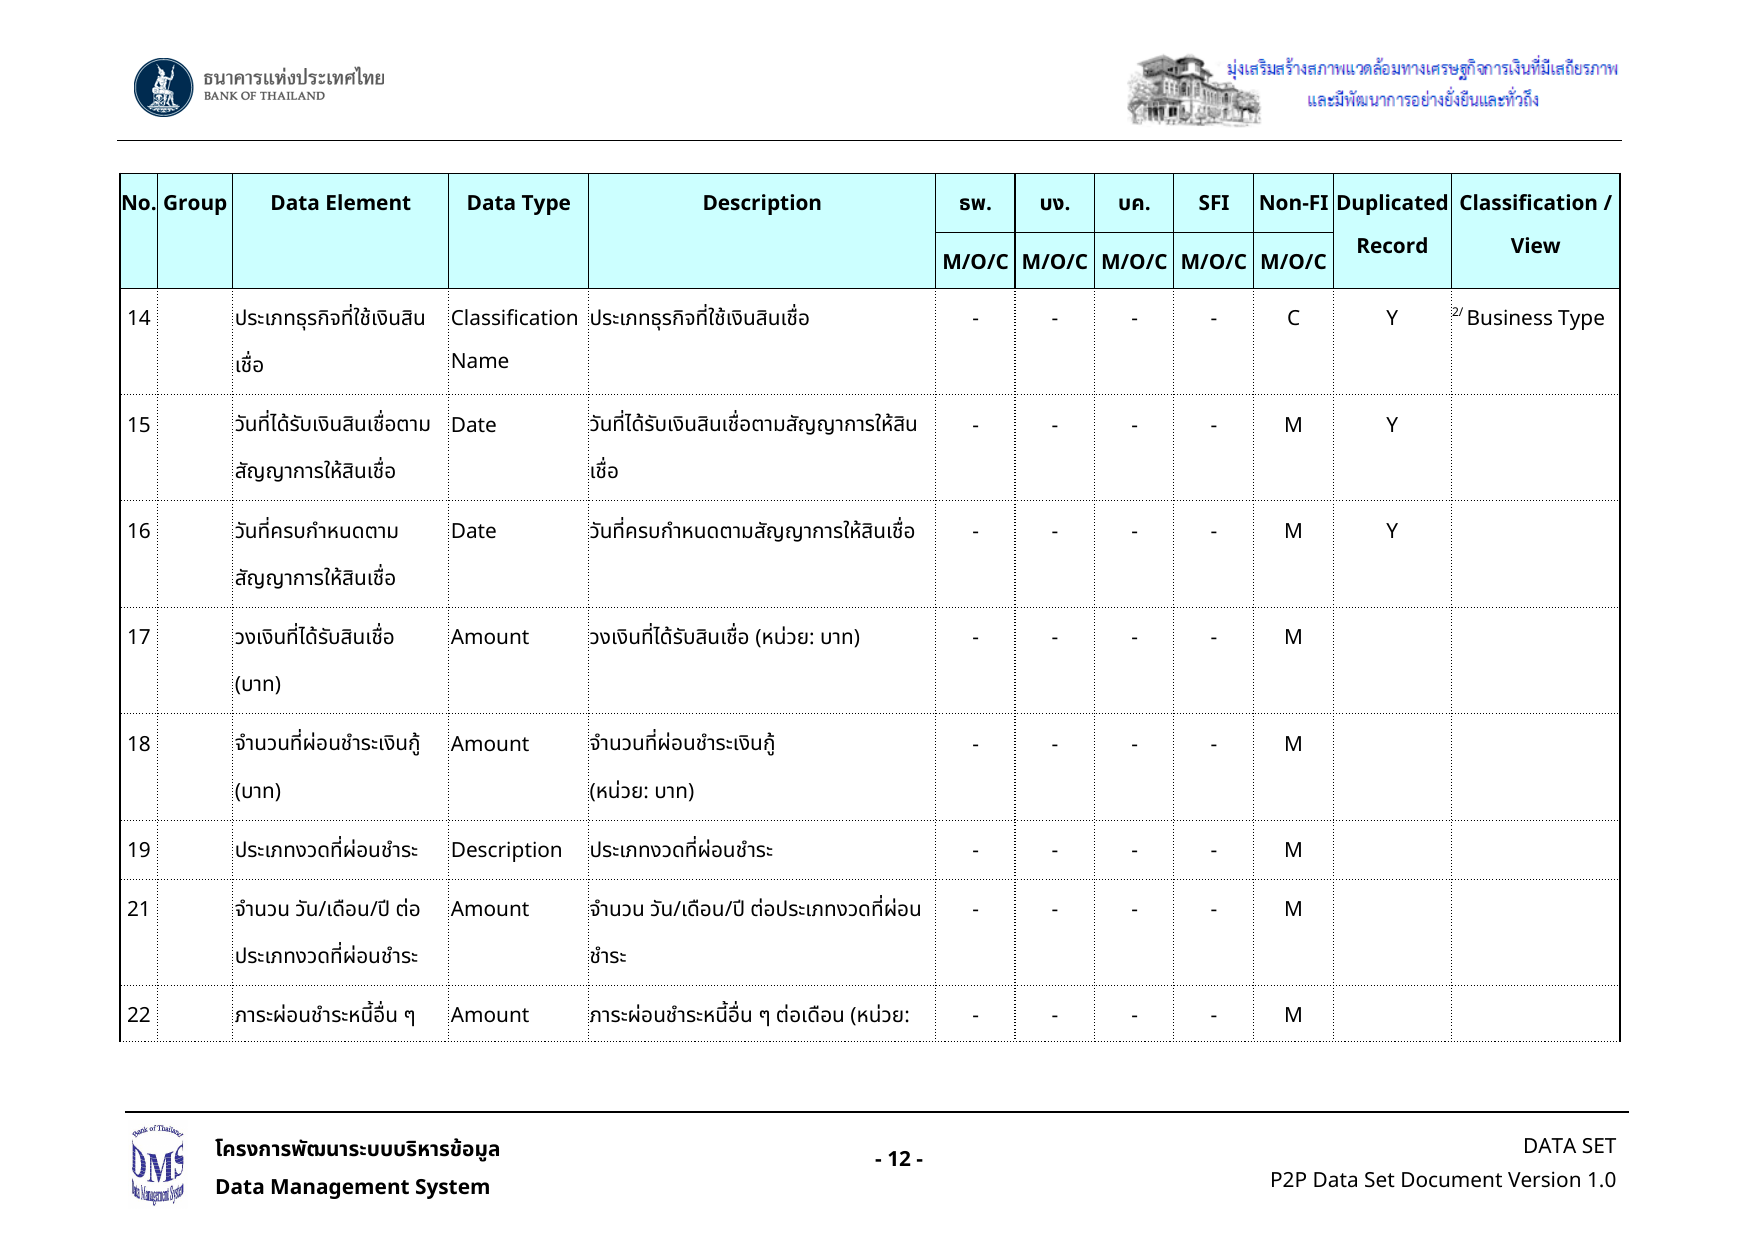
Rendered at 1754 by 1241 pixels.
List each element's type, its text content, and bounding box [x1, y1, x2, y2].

table_cell ประเภทธุรกิจที่ใช้เงินสินเชื่อ [589, 289, 936, 394]
table_cell [1451, 820, 1619, 878]
table_cell จำนวนที่ผ่อนชำระเงินกู้ (บาท) [233, 713, 448, 819]
table_cell ประเภทธุรกิจที่ใช้เงินสินเชื่อ [233, 289, 448, 394]
table_cell 18 [121, 713, 157, 819]
table_cell - [1015, 500, 1094, 607]
table_header Data Element [233, 174, 448, 288]
table_cell Date [449, 500, 589, 607]
table_cell [1333, 607, 1451, 713]
picture [1126, 50, 1622, 130]
table_cell - [1095, 289, 1174, 394]
table_cell [1451, 394, 1619, 500]
table_cell - [1174, 394, 1253, 500]
table_cell 22 [121, 985, 157, 1041]
table_cell 16 [121, 500, 157, 607]
table_cell - [1015, 985, 1094, 1041]
table_cell [1333, 820, 1451, 878]
table_cell ภาระผ่อนชำระหนี้อื่น ๆ ต่อเดือน (บาท) [233, 985, 448, 1041]
table_cell 21 [121, 879, 157, 985]
table_cell วันที่ครบกำหนดตามสัญญาการให้สินเชื่อ [233, 500, 448, 607]
table_cell [158, 985, 232, 1041]
table_cell [158, 289, 232, 394]
table_cell วงเงินที่ได้รับสินเชื่อ (หน่วย: บาท) [589, 607, 936, 713]
table_cell [1451, 500, 1619, 607]
table_cell [158, 820, 232, 878]
table_cell - [1015, 879, 1094, 985]
table_header ธพ. [936, 174, 1014, 232]
table_cell [158, 500, 232, 607]
table_cell 15 [121, 394, 157, 500]
table_cell - [1095, 500, 1174, 607]
table_cell วันที่ได้รับเงินสินเชื่อตามสัญญาการให้สินเชื่อ [589, 394, 936, 500]
table_cell ประเภทงวดที่ผ่อนชำระ [589, 820, 936, 878]
table_cell Date [449, 394, 589, 500]
table_cell Classification Name [449, 289, 589, 394]
table_cell [1333, 879, 1451, 985]
table_cell [1333, 713, 1451, 819]
table_cell [158, 607, 232, 713]
table_cell [1451, 607, 1619, 713]
table_cell - [1095, 713, 1174, 819]
table_cell 2/ Business Type [1451, 289, 1619, 394]
table_header Non-FI [1254, 174, 1333, 232]
table_cell Amount [449, 607, 589, 713]
table_cell - [1095, 607, 1174, 713]
table_cell M [1254, 820, 1333, 878]
table_cell - [1174, 985, 1253, 1041]
table_header Description [589, 174, 935, 288]
table_cell - [936, 820, 1015, 878]
table_cell M/O/C [936, 233, 1014, 288]
table_cell - [936, 607, 1015, 713]
table_cell - [1174, 289, 1253, 394]
table_cell - [1174, 607, 1253, 713]
table_cell Y [1333, 394, 1451, 500]
table_cell M/O/C [1174, 233, 1253, 288]
table_cell - [1174, 879, 1253, 985]
table_cell จำนวน วัน/เดือน/ปี ต่อประเภทงวดที่ผ่อนชำระ [589, 879, 936, 985]
table_cell Amount [449, 879, 589, 985]
picture [128, 1120, 188, 1209]
table_cell [1451, 713, 1619, 819]
table_cell จำนวน วัน/เดือน/ปี ต่อประเภทงวดที่ผ่อนชำระ [233, 879, 448, 985]
table_cell - [1015, 713, 1094, 819]
table_header No. [121, 174, 157, 288]
table_cell M [1254, 500, 1333, 607]
table_cell ประเภทงวดที่ผ่อนชำระ [233, 820, 448, 878]
table_cell M [1254, 713, 1333, 819]
table_cell - [1015, 820, 1094, 878]
picture [123, 48, 396, 127]
table_cell [158, 394, 232, 500]
table_cell 19 [121, 820, 157, 878]
table_cell M [1254, 879, 1333, 985]
table_cell ภาระผ่อนชำระหนี้อื่น ๆ ต่อเดือน (หน่วย: บาท) [589, 985, 936, 1041]
table_cell - [936, 500, 1015, 607]
table_cell - [1174, 500, 1253, 607]
table_cell Amount [449, 713, 589, 819]
table_header Duplicated Record [1334, 174, 1451, 288]
table_cell C [1254, 289, 1333, 394]
table_cell [1333, 985, 1451, 1041]
table_cell วงเงินที่ได้รับสินเชื่อ (บาท) [233, 607, 448, 713]
table_cell วันที่ครบกำหนดตามสัญญาการให้สินเชื่อ [589, 500, 936, 607]
table_cell M/O/C [1016, 233, 1094, 288]
table_header บง. [1016, 174, 1094, 232]
table_cell [158, 879, 232, 985]
table_cell M/O/C [1095, 233, 1173, 288]
table_cell [1451, 985, 1619, 1041]
table_cell Amount [449, 985, 589, 1041]
table_cell - [936, 394, 1015, 500]
table_cell 17 [121, 607, 157, 713]
table_cell Y [1333, 500, 1451, 607]
table_cell - [936, 289, 1015, 394]
table_cell - [1095, 879, 1174, 985]
table_header บค. [1095, 174, 1173, 232]
table_cell M/O/C [1254, 233, 1333, 288]
table_cell - [1015, 394, 1094, 500]
table_cell วันที่ได้รับเงินสินเชื่อตามสัญญาการให้สินเชื่อ [233, 394, 448, 500]
table_header Group [158, 174, 232, 288]
table_cell M [1254, 394, 1333, 500]
table_cell จำนวนที่ผ่อนชำระเงินกู้ (หน่วย: บาท) [589, 713, 936, 819]
table_cell - [1015, 607, 1094, 713]
table_header SFI [1174, 174, 1253, 232]
table_cell - [1095, 985, 1174, 1041]
table_cell Description [449, 820, 589, 878]
table_cell - [936, 879, 1015, 985]
table_cell [1451, 879, 1619, 985]
table_cell - [1095, 394, 1174, 500]
table_cell - [1015, 289, 1094, 394]
table_cell - [1095, 820, 1174, 878]
table_cell M [1254, 985, 1333, 1041]
table_cell M [1254, 607, 1333, 713]
table_cell - [936, 985, 1015, 1041]
table_cell - [1174, 820, 1253, 878]
table_header Data Type [449, 174, 588, 288]
table_cell - [1174, 713, 1253, 819]
table_cell 14 [121, 289, 157, 394]
table_cell Y [1333, 289, 1451, 394]
table_header Classification / View [1452, 174, 1619, 288]
table_cell - [936, 713, 1015, 819]
table_cell [158, 713, 232, 819]
